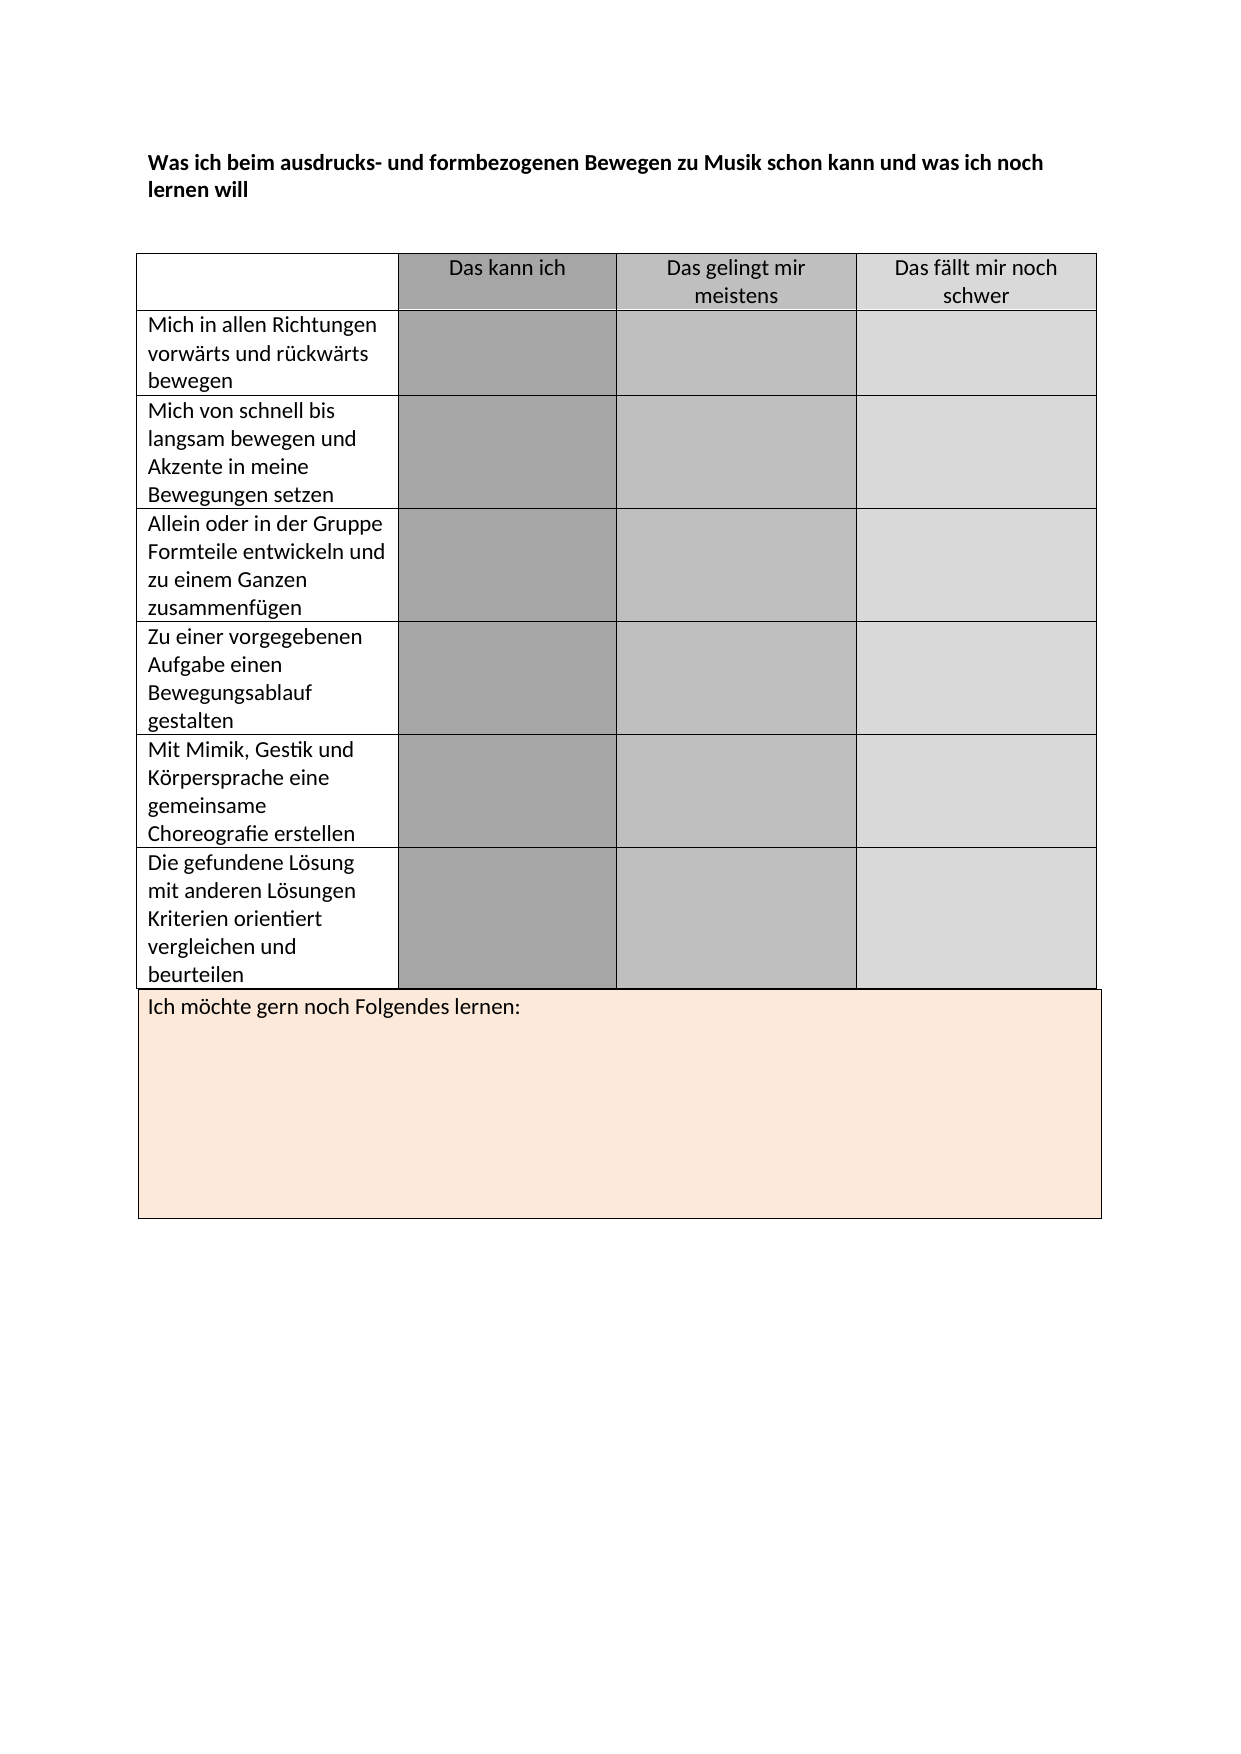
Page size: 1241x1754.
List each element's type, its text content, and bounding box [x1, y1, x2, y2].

table_cell [617, 509, 856, 621]
table_header Das fällt mir noch schwer [857, 254, 1096, 309]
table_cell Mit Mimik, Gestik und Körpersprache eine gemeinsame Choreografie erstellen [137, 735, 398, 847]
table_cell Allein oder in der Gruppe Formteile entwickeln und zu einem Ganzen zusammenfügen [137, 509, 398, 621]
table_cell [857, 509, 1096, 621]
table_cell [617, 396, 856, 508]
table_cell [857, 735, 1096, 847]
table_cell Mich von schnell bis langsam bewegen und Akzente in meine Bewegungen setzen [137, 396, 398, 508]
table_cell [617, 848, 856, 988]
table_cell [399, 735, 616, 847]
table_cell [399, 622, 616, 734]
table_cell [857, 622, 1096, 734]
table_cell [399, 509, 616, 621]
table_cell [857, 396, 1096, 508]
table_cell Mich in allen Richtungen vorwärts und rückwärts bewegen [137, 311, 398, 395]
table_cell [857, 848, 1096, 988]
table_cell [399, 311, 616, 395]
table_cell [857, 311, 1096, 395]
table_cell Die gefundene Lösung mit anderen Lösungen Kriterien orientiert vergleichen und beurteilen [137, 848, 398, 988]
table_cell Zu einer vorgegebenen Aufgabe einen Bewegungsablauf gestalten [137, 622, 398, 734]
text Ich möchte gern noch Folgendes lernen: [139, 990, 1101, 1021]
table_header Das kann ich [399, 254, 616, 309]
table_cell [617, 622, 856, 734]
table_header Das gelingt mir meistens [617, 254, 856, 309]
table_cell [399, 848, 616, 988]
table_cell [399, 396, 616, 508]
table_cell [617, 311, 856, 395]
text Was ich beim ausdrucks- und formbezogenen Bewegen zu Musik schon kann und was ich noch lernen will [148, 148, 1093, 232]
table_cell [617, 735, 856, 847]
table_header [137, 254, 398, 309]
